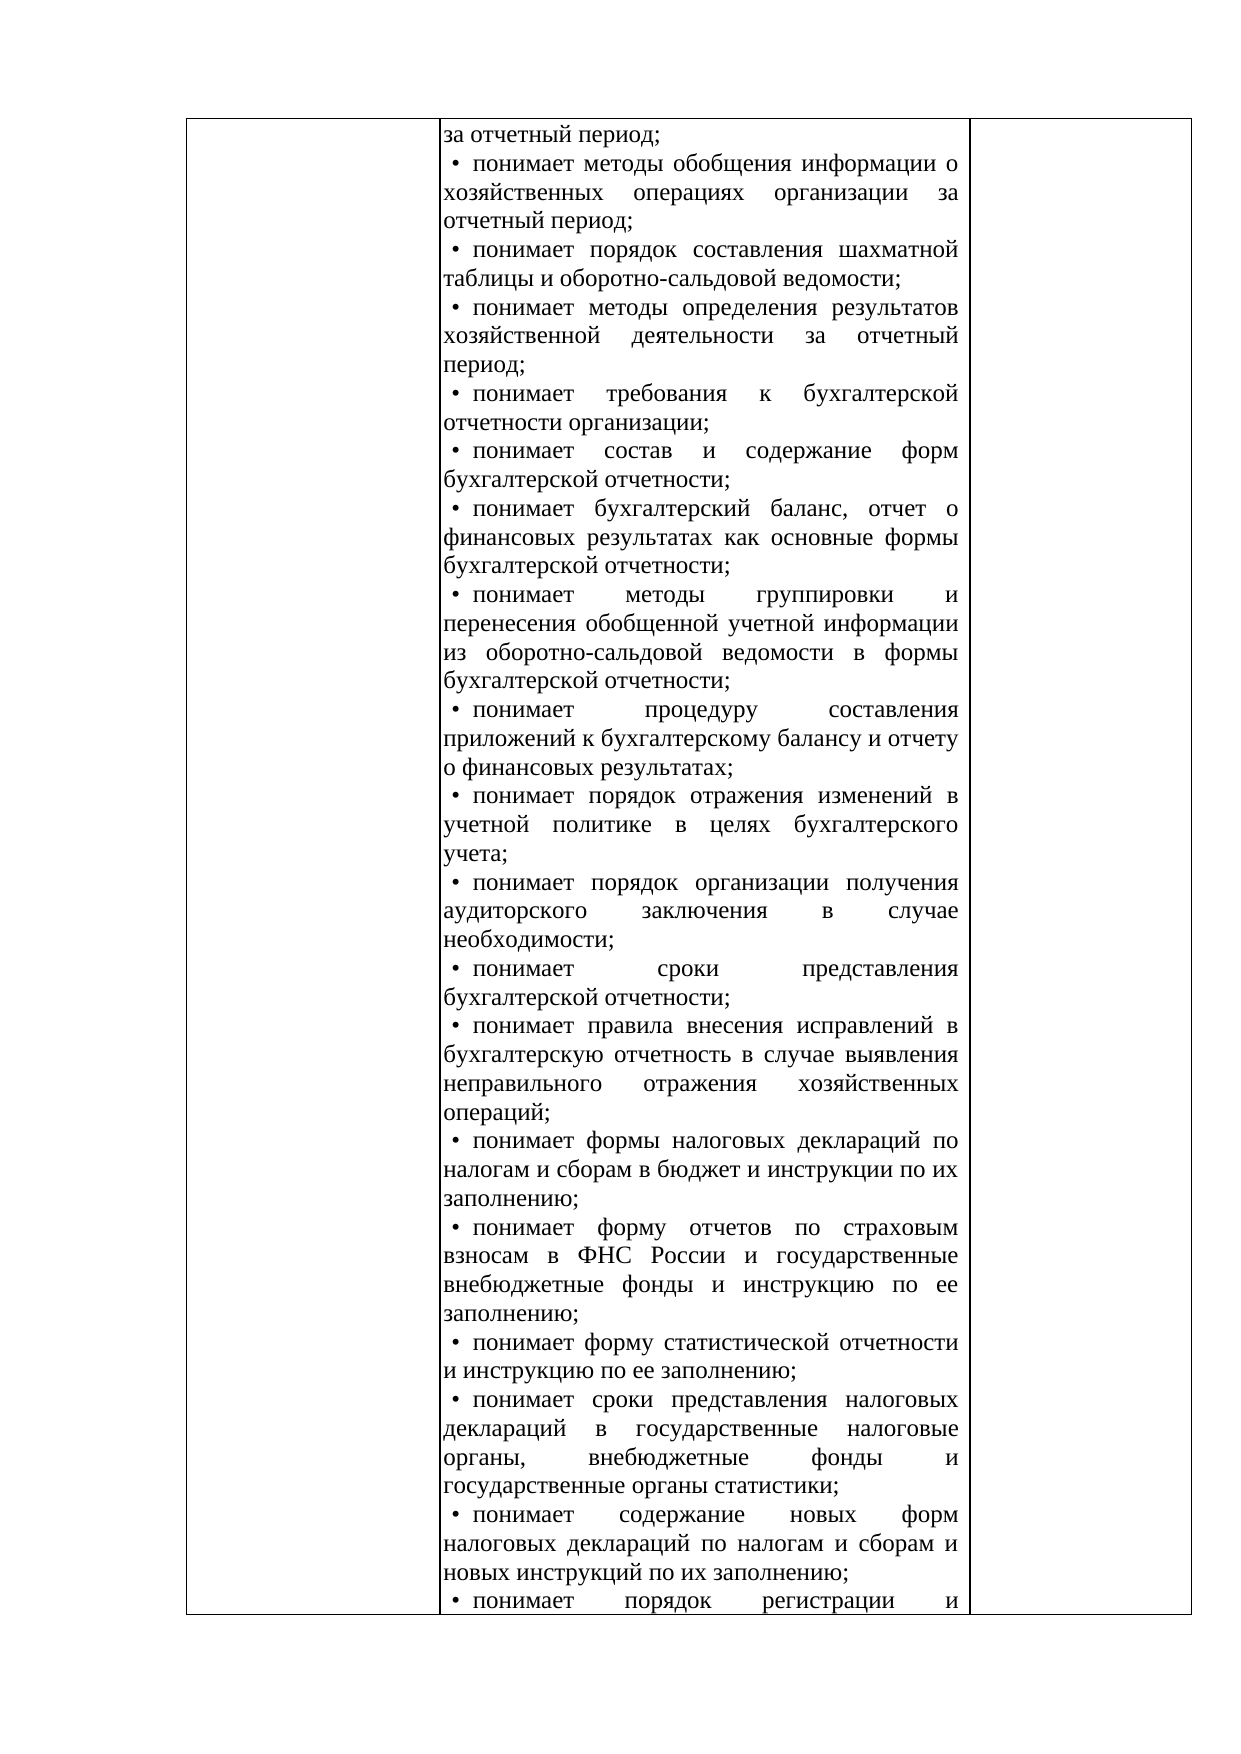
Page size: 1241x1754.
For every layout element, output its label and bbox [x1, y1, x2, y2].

table_cell [441, 119, 969, 1614]
table_cell [971, 119, 1191, 1614]
table_cell [187, 119, 439, 1614]
